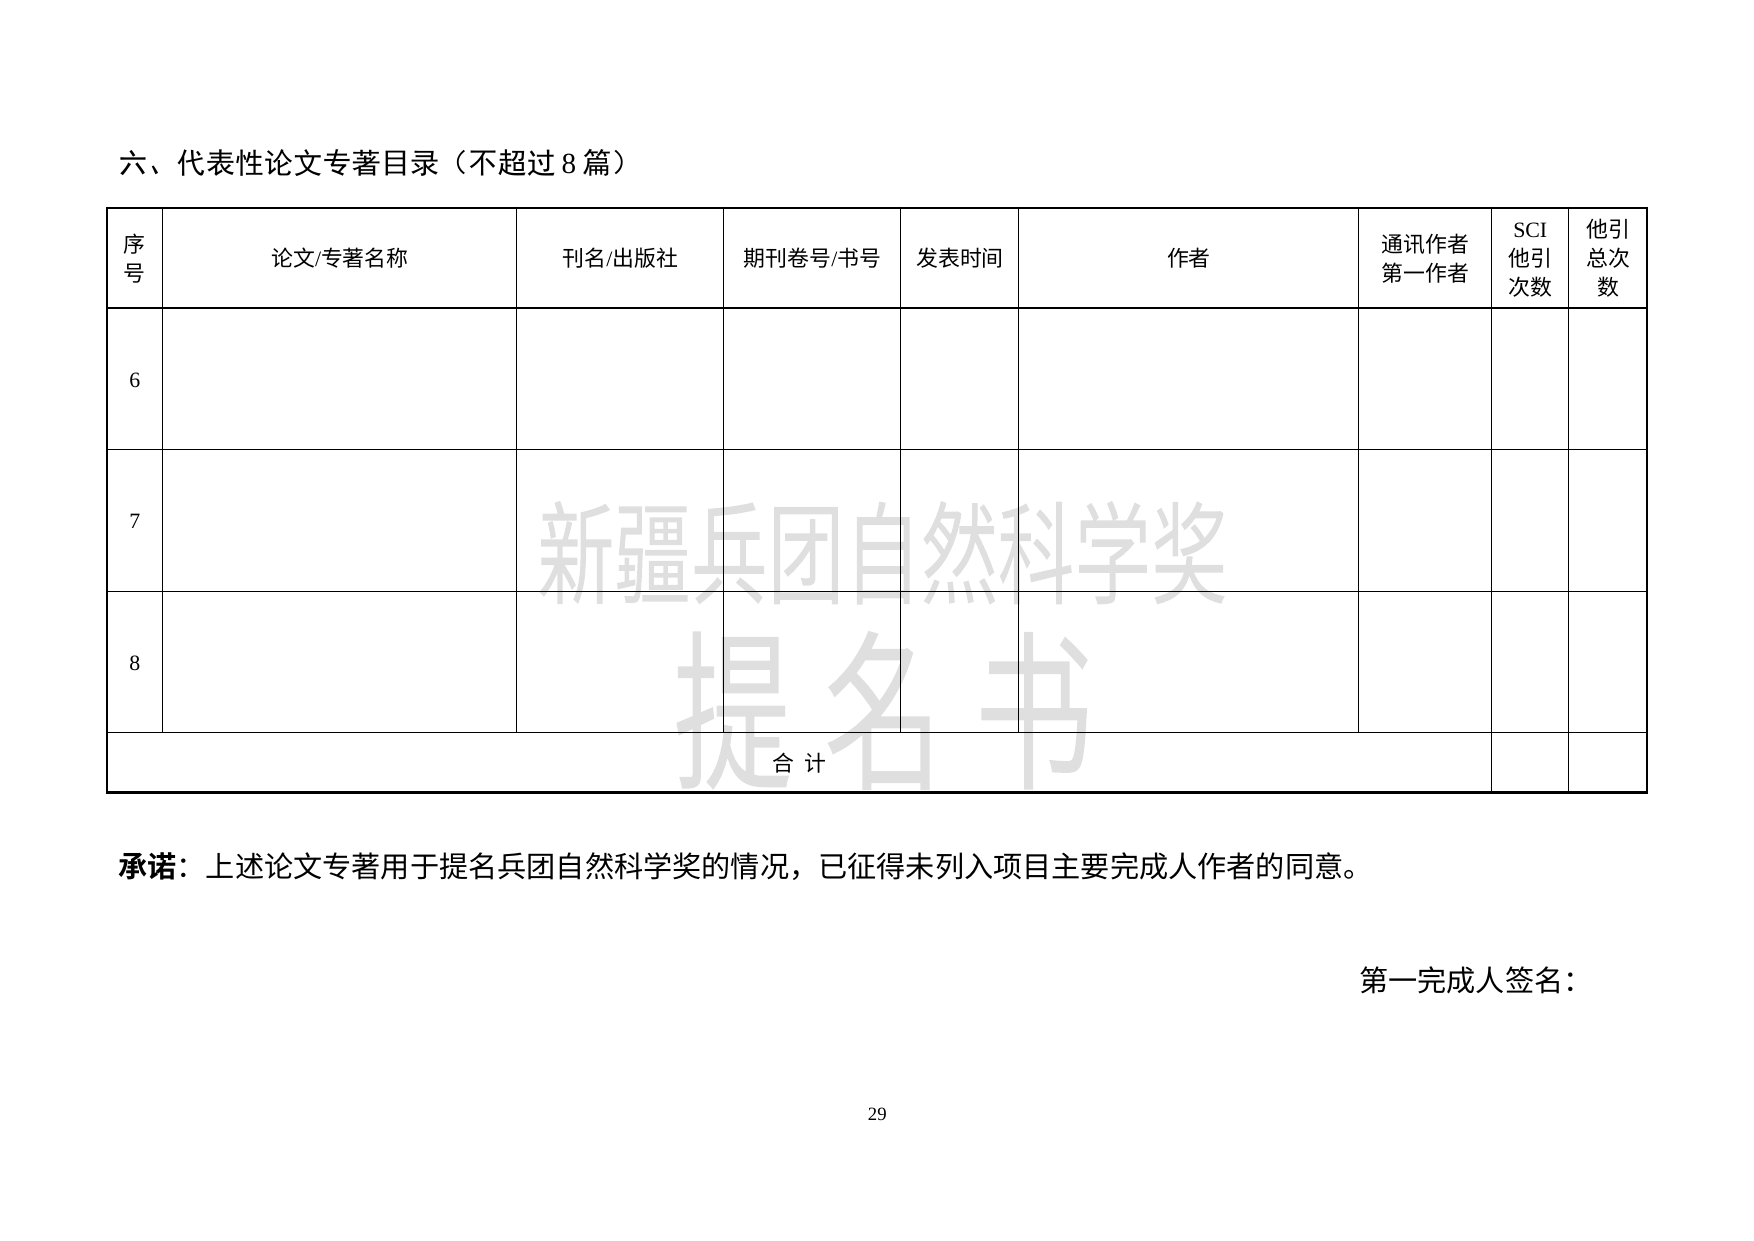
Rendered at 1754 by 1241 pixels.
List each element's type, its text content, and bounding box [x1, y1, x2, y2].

table_cell [1019, 592, 1358, 732]
table_cell 作者 [1019, 209, 1358, 307]
table_cell 6 [108, 309, 162, 449]
table_cell [901, 450, 1018, 591]
table_cell [1492, 450, 1568, 591]
table_cell [163, 450, 516, 591]
table_cell [901, 309, 1018, 449]
text 承诺：上述论文专著用于提名兵团自然科学奖的情况，已征得未列入项目主要完成人作者的同意。 [118, 844, 1636, 886]
table_cell [163, 309, 516, 449]
table_cell [1492, 592, 1568, 732]
table_cell [1359, 450, 1491, 591]
table_cell [901, 592, 1018, 732]
table_cell 他引总次数 [1569, 209, 1646, 307]
table_cell 论文/专著名称 [163, 209, 516, 307]
table_cell [724, 450, 900, 591]
table_cell 期刊卷号/书号 [724, 209, 900, 307]
table_cell [724, 309, 900, 449]
table_cell [1359, 592, 1491, 732]
table_cell [724, 592, 900, 732]
table_cell [517, 592, 723, 732]
table_cell [1359, 309, 1491, 449]
table_cell 7 [108, 450, 162, 591]
table_cell [163, 592, 516, 732]
text 第一完成人签名： [118, 957, 1592, 1000]
table_cell [1019, 450, 1358, 591]
table_cell [1492, 309, 1568, 449]
table_cell SCI 他引次数 [1492, 209, 1568, 307]
table_header 六、代表性论文专著目录（不超过8篇） [107, 118, 1647, 207]
table_cell 发表时间 [901, 209, 1018, 307]
table_cell [1569, 733, 1646, 791]
table_cell [1019, 309, 1358, 449]
table_cell 刊名/出版社 [517, 209, 723, 307]
table_cell [1569, 309, 1646, 449]
table_cell [517, 309, 723, 449]
table_cell 合 计 [108, 733, 1491, 791]
table_cell [1492, 733, 1568, 791]
table_cell [1569, 450, 1646, 591]
table_cell [1569, 592, 1646, 732]
table_cell 序号 [108, 209, 162, 307]
table_cell 8 [108, 592, 162, 732]
table_cell [517, 450, 723, 591]
table_cell 通讯作者 第一作者 [1359, 209, 1491, 307]
